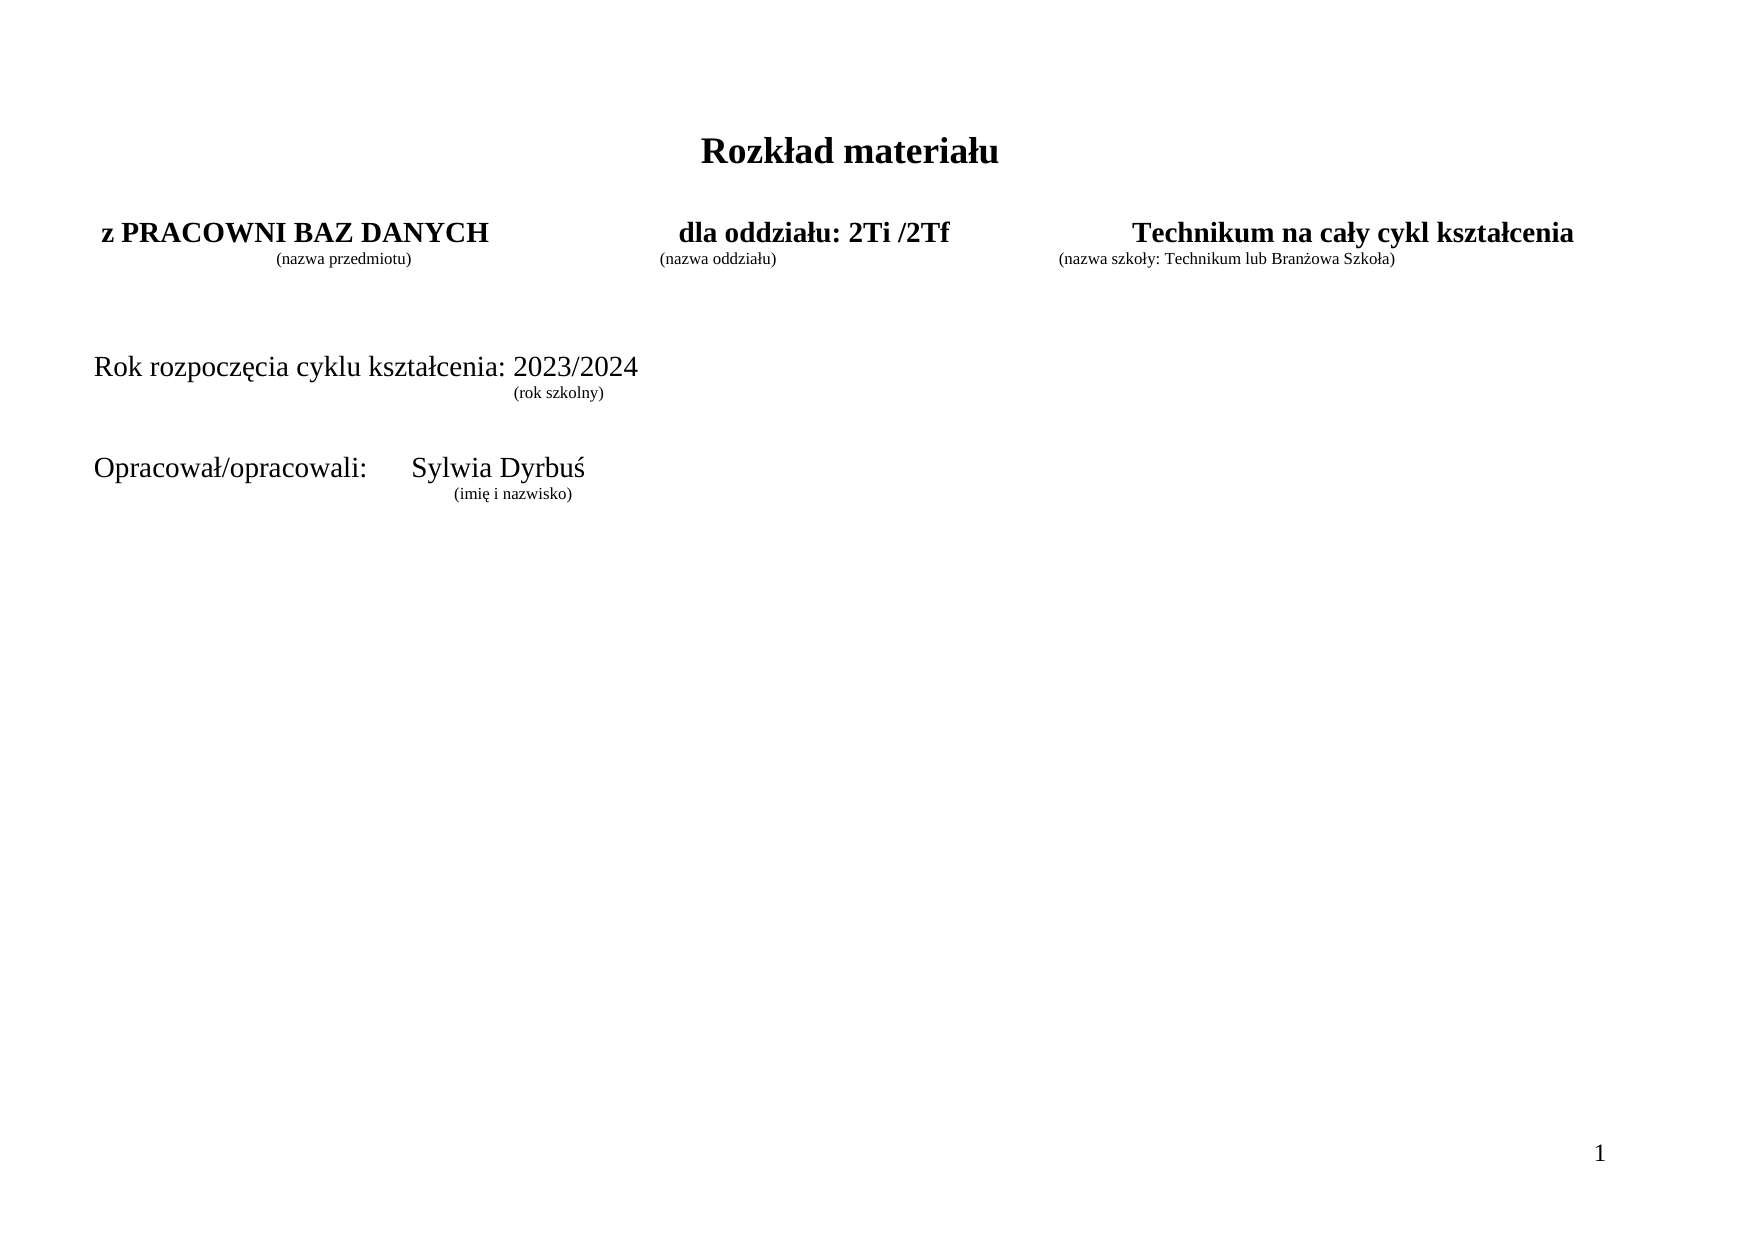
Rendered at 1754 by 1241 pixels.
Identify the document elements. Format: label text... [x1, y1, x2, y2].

text (nazwa przedmiotu) (nazwa oddziału) (nazwa szkoły: Technikum lub Branżowa Szkoła) [94, 249, 1606, 282]
text (imię i nazwisko) [241, 483, 1606, 517]
text Opracował/opracowali: Sylwia Dyrbuś [94, 450, 1606, 483]
text z PRACOWNI BAZ DANYCH dla oddziału: 2Ti /2Tf Technikum na cały cykl kształcenia [94, 215, 1606, 249]
text Rok rozpoczęcia cyklu kształcenia: 2023/2024 [94, 349, 1606, 383]
text (rok szkolny) [94, 383, 1606, 416]
text Rozkład materiału [94, 129, 1606, 172]
